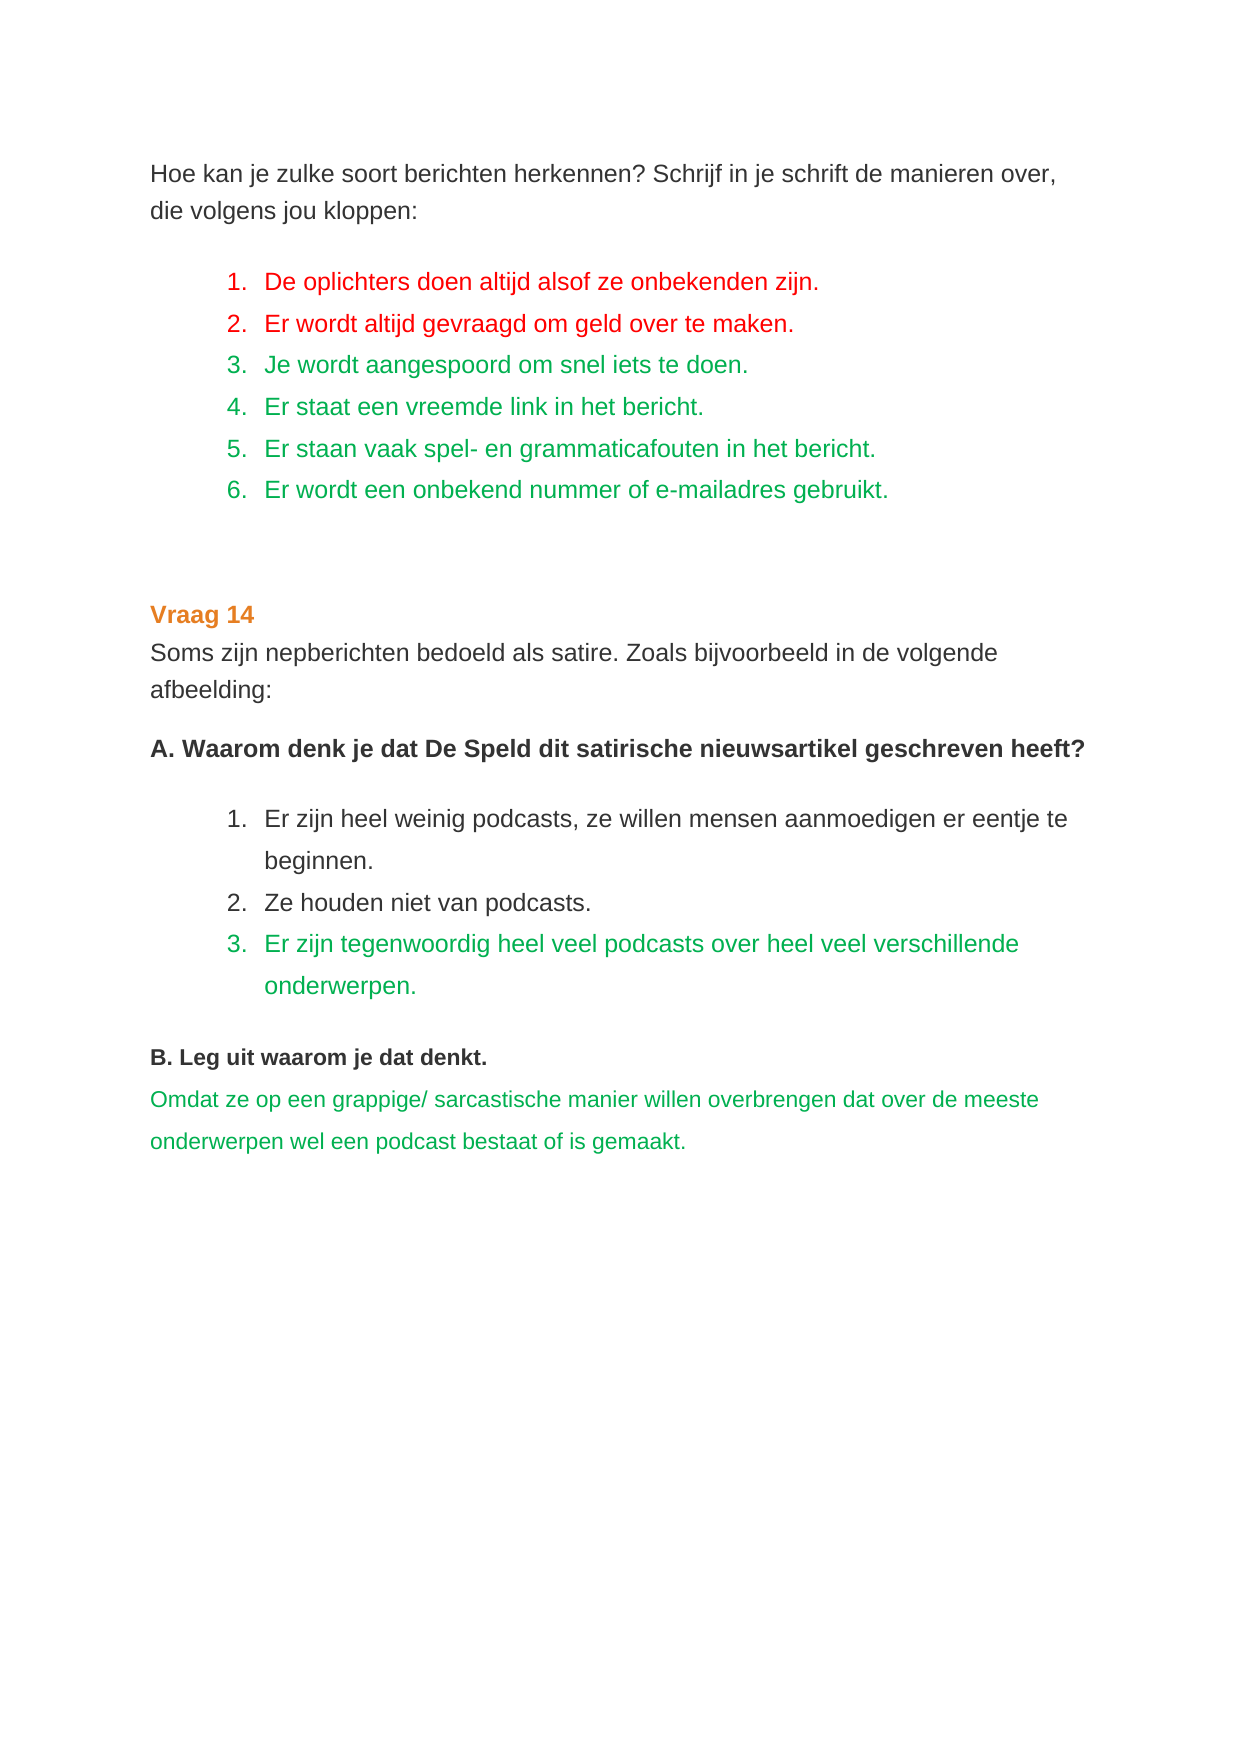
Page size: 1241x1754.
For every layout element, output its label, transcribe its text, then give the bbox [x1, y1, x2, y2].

text Hoe kan je zulke soort berichten herkennen? Schrijf in je schrift de manieren over, die volgens jou kloppen: [150, 150, 1090, 225]
text B. Leg uit waarom je dat denkt. Omdat ze op een grappige/ sarcastische manier willen overbrengen dat over de meeste onderwerpen wel een podcast bestaat of is gemaakt. [150, 1029, 1090, 1154]
list De oplichters doen altijd alsof ze onbekenden zijn. [227, 254, 1090, 296]
list Ze houden niet van podcasts. [227, 875, 1090, 916]
list Je wordt aangespoord om snel iets te doen. [227, 337, 1090, 379]
list Er wordt altijd gevraagd om geld over te maken. [227, 296, 1090, 337]
list Er wordt een onbekend nummer of e-mailadres gebruikt. [227, 462, 1090, 504]
text Soms zijn nepberichten bedoeld als satire. Zoals bijvoorbeeld in de volgende afbeelding: [150, 629, 1090, 704]
text Vraag 14 [150, 592, 1090, 629]
list Er staan vaak spel- en grammaticafouten in het bericht. [227, 421, 1090, 462]
list Er zijn tegenwoordig heel veel podcasts over heel veel verschillende onderwerpen. [227, 916, 1090, 1000]
list Er staat een vreemde link in het bericht. [227, 379, 1090, 421]
list Er zijn heel weinig podcasts, ze willen mensen aanmoedigen er eentje te beginnen. [227, 791, 1090, 875]
text A. Waarom denk je dat De Speld dit satirische nieuwsartikel geschreven heeft? [150, 725, 1090, 762]
